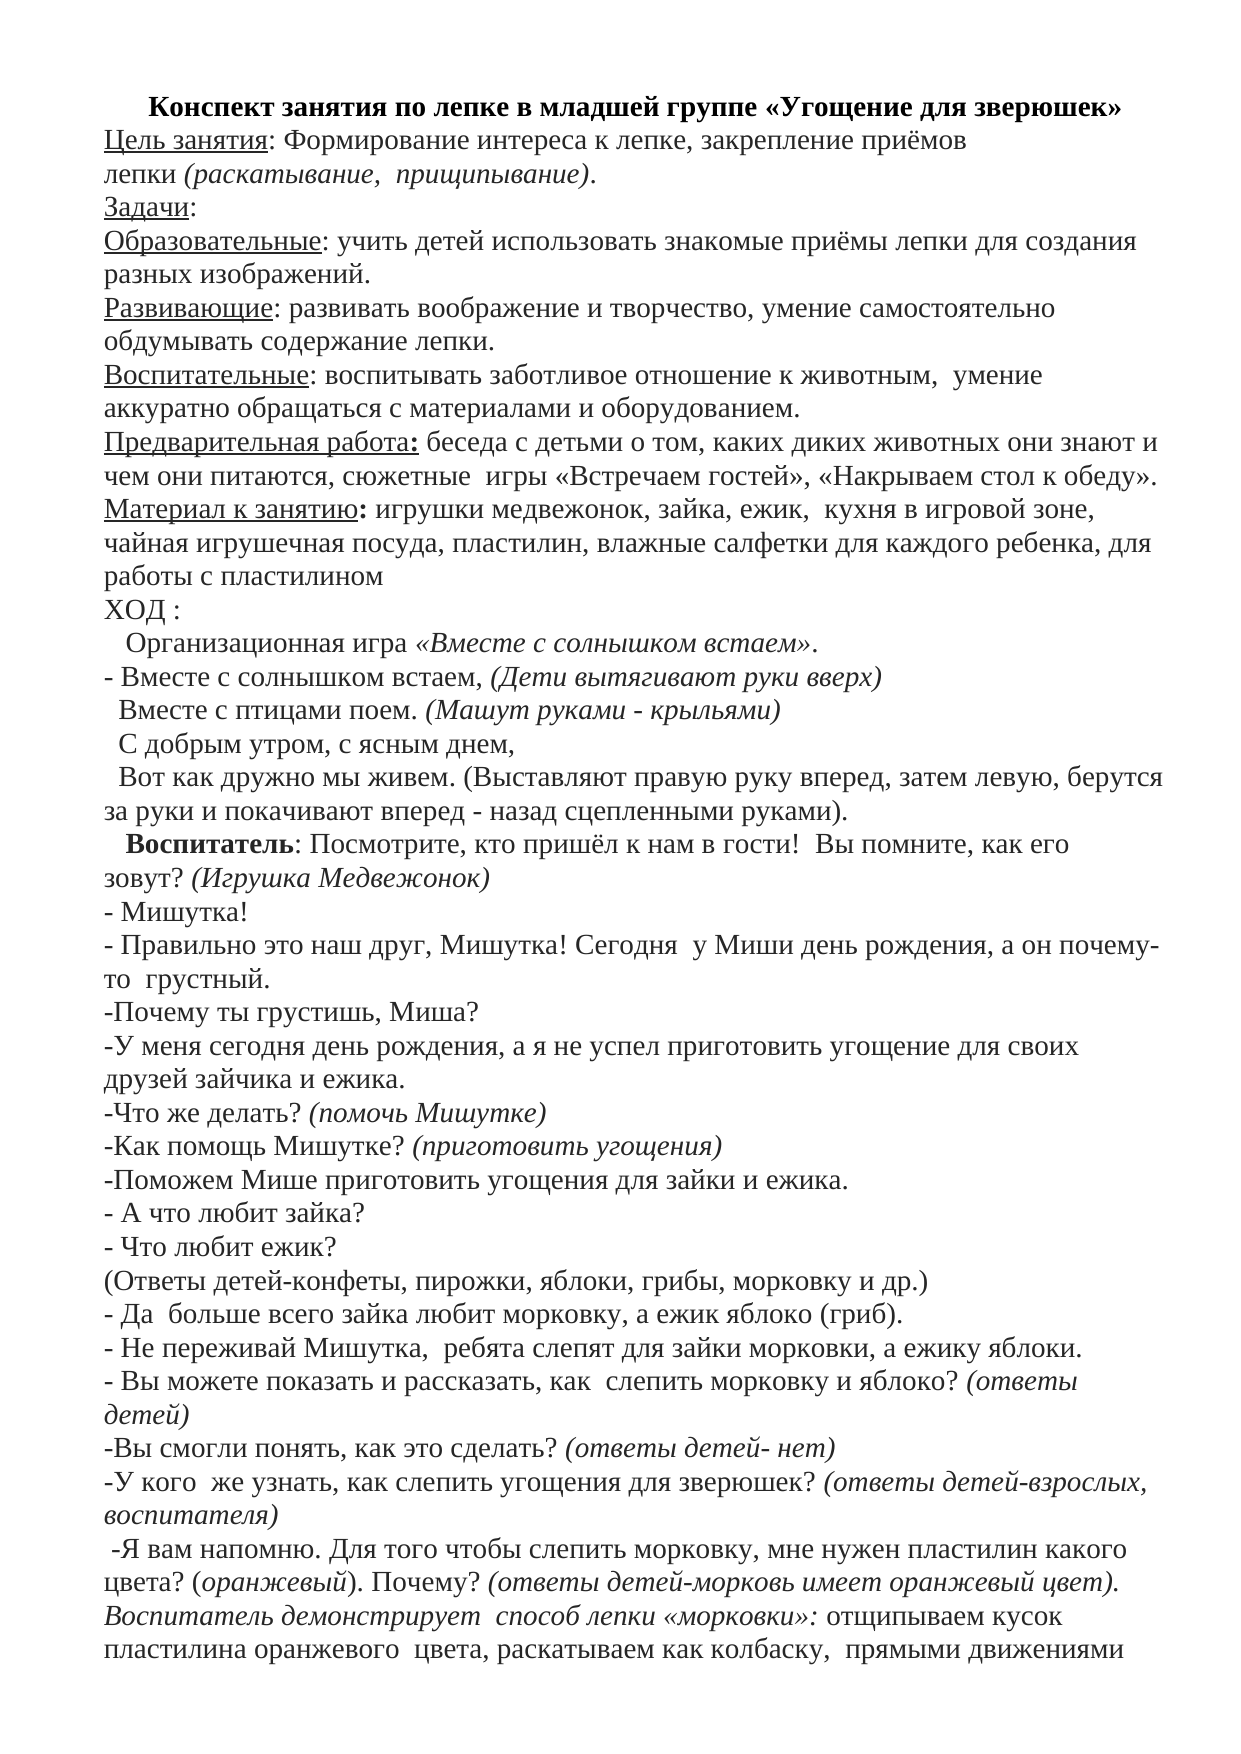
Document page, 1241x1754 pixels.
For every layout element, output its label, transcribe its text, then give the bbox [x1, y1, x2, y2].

text Организационная игра «Вместе с солнышком встаем». [103, 625, 1167, 659]
text - Не переживай Мишутка, ребята слепят для зайки морковки, а ежику яблоки. [103, 1330, 1167, 1363]
text Образовательные: учить детей использовать знакомые приёмы лепки для создания разных изображений. [103, 223, 1167, 290]
text - А что любит зайка? [103, 1196, 1167, 1229]
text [103, 1598, 1167, 1665]
text - Что любит ежик? [103, 1229, 1167, 1263]
text -Как помощь Мишутке? (приготовить угощения) [103, 1128, 1167, 1162]
text Задачи: [103, 189, 1167, 223]
text ХОД : [103, 592, 1167, 625]
text Воспитатель: Посмотрите, кто пришёл к нам в гости! Вы помните, как его зовут? (Игрушка Медвежонок) [103, 827, 1167, 894]
text -У кого же узнать, как слепить угощения для зверюшек? (ответы детей-взрослых, воспитателя) [103, 1464, 1167, 1531]
text - Вместе с солнышком встаем, (Дети вытягивают руки вверх) [103, 659, 1167, 692]
text Конспект занятия по лепке в младшей группе «Угощение для зверюшек» [103, 89, 1167, 122]
text -Что же делать? (помочь Мишутке) [103, 1095, 1167, 1128]
text -Почему ты грустишь, Миша? [103, 994, 1167, 1028]
text -Вы смогли понять, как это сделать? (ответы детей- нет) [103, 1430, 1167, 1464]
text - Вы можете показать и рассказать, как слепить морковку и яблоко? (ответы детей) [103, 1363, 1167, 1430]
text - Мишутка! [103, 894, 1167, 927]
text Вот как дружно мы живем. (Выставляют правую руку вперед, затем левую, берутся за руки и покачивают вперед - назад сцепленными руками). [103, 759, 1167, 827]
text С добрым утром, с ясным днем, [103, 726, 1167, 759]
text (Ответы детей-конфеты, пирожки, яблоки, грибы, морковку и др.) [103, 1263, 1167, 1296]
text -У меня сегодня день рождения, а я не успел приготовить угощение для своих друзей зайчика и ежика. [103, 1028, 1167, 1095]
text Цель занятия: Формирование интереса к лепке, закрепление приёмов лепки (раскатывание, прищипывание). [103, 122, 1167, 189]
text Материал к занятию: игрушки медвежонок, зайка, ежик, кухня в игровой зоне, чайная игрушечная посуда, пластилин, влажные салфетки для каждого ребенка, для работы с пластилином [103, 491, 1167, 592]
text - Да больше всего зайка любит морковку, а ежик яблоко (гриб). [103, 1296, 1167, 1330]
text Воспитательные: воспитывать заботливое отношение к животным, умение аккуратно обращаться с материалами и оборудованием. [103, 357, 1167, 424]
text -Я вам напомню. Для того чтобы слепить морковку, мне нужен пластилин какого цвета? (оранжевый). Почему? (ответы детей-морковь имеет оранжевый цвет). [103, 1531, 1167, 1598]
text - Правильно это наш друг, Мишутка! Сегодня у Миши день рождения, а он почему-то грустный. [103, 927, 1167, 994]
text Развивающие: развивать воображение и творчество, умение самостоятельно обдумывать содержание лепки. [103, 290, 1167, 357]
text -Поможем Мише приготовить угощения для зайки и ежика. [103, 1162, 1167, 1196]
text Вместе с птицами поем. (Машут руками - крыльями) [103, 692, 1167, 726]
text Предварительная работа: беседа с детьми о том, каких диких животных они знают и чем они питаются, сюжетные игры «Встречаем гостей», «Накрываем стол к обеду». [103, 424, 1167, 491]
